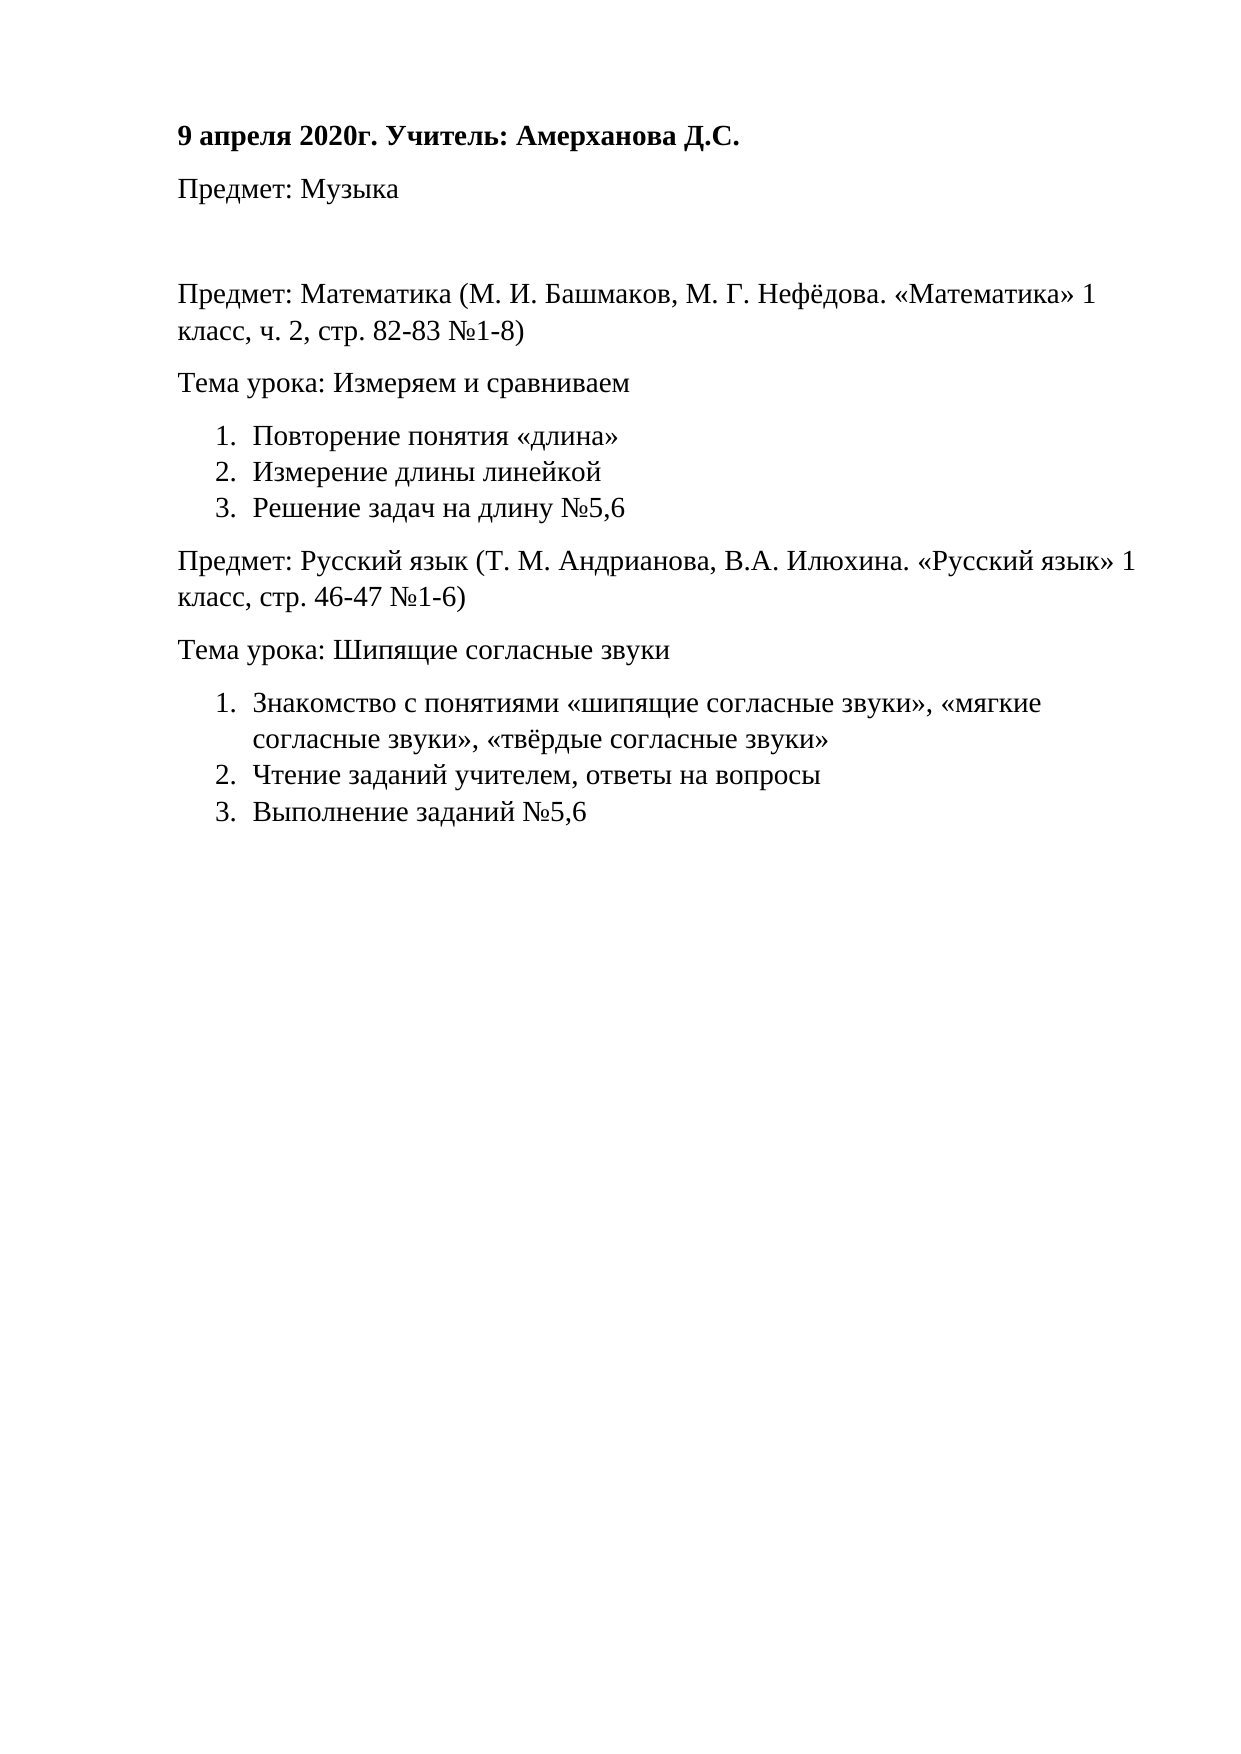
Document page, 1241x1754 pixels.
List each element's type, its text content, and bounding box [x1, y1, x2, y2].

list Повторение понятия «длина» [215, 418, 1152, 452]
text Предмет: Русский язык (Т. М. Андрианова, В.А. Илюхина. «Русский язык» 1 класс, стр. 46-47 №1-6) [177, 543, 1152, 613]
list Знакомство с понятиями «шипящие согласные звуки», «мягкие согласные звуки», «твёрдые согласные звуки» [215, 685, 1152, 755]
list Выполнение заданий №5,6 [215, 794, 1152, 827]
list Чтение заданий учителем, ответы на вопросы [215, 757, 1152, 791]
text Тема урока: Измеряем и сравниваем [177, 366, 1152, 399]
list Измерение длины линейкой [215, 454, 1152, 488]
text Предмет: Математика (М. И. Башмаков, М. Г. Нефёдова. «Математика» 1 класс, ч. 2, стр. 82-83 №1-8) [177, 277, 1152, 346]
list Решение задач на длину №5,6 [215, 491, 1152, 524]
text Тема урока: Шипящие согласные звуки [177, 632, 1152, 666]
text Предмет: Музыка [177, 171, 1152, 204]
text 9 апреля 2020г. Учитель: Амерханова Д.С. [177, 118, 1152, 152]
